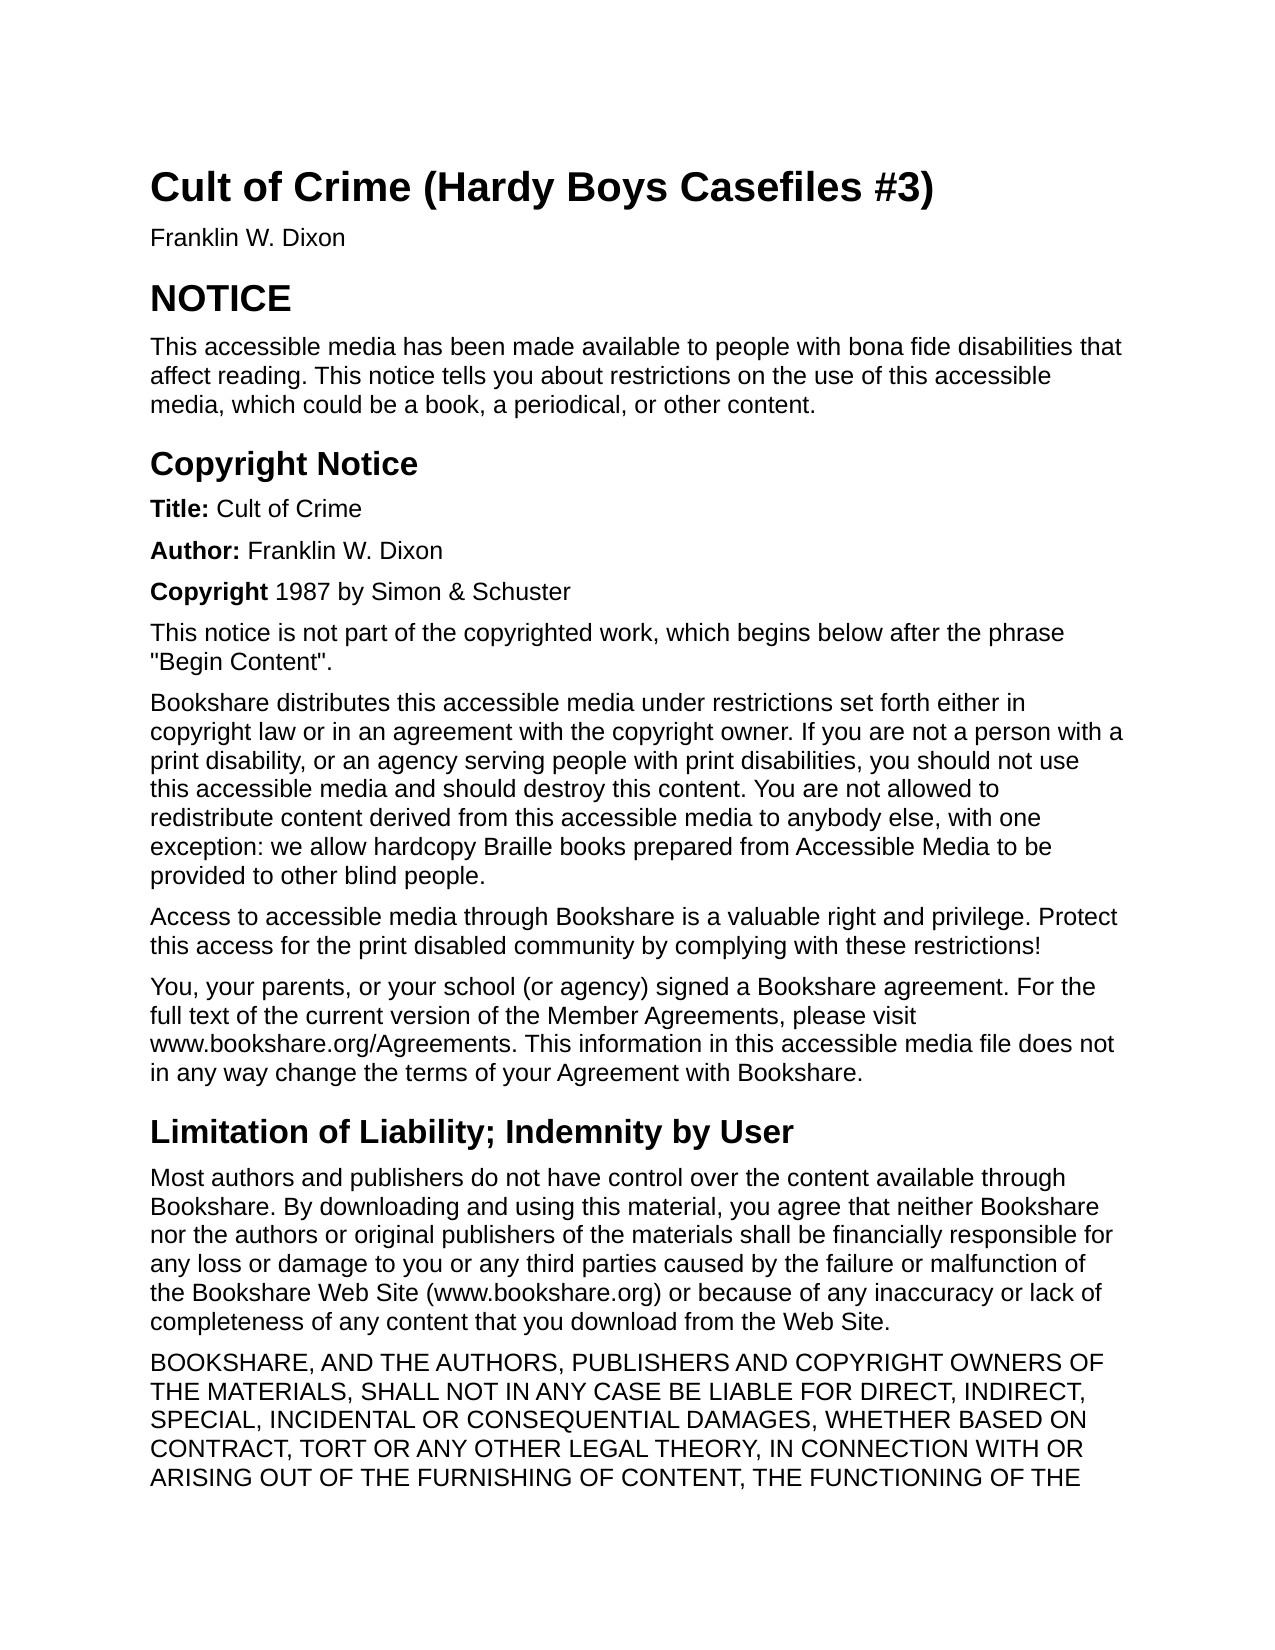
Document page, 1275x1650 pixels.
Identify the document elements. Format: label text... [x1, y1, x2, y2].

subtitle Copyright Notice [150, 443, 1125, 482]
text Franklin W. Dixon [150, 223, 1125, 252]
title Cult of Crime (Hardy Boys Casefiles #3) [150, 162, 1125, 210]
subtitle Limitation of Liability; Indemnity by User [150, 1112, 1125, 1150]
subtitle NOTICE [150, 277, 1125, 320]
